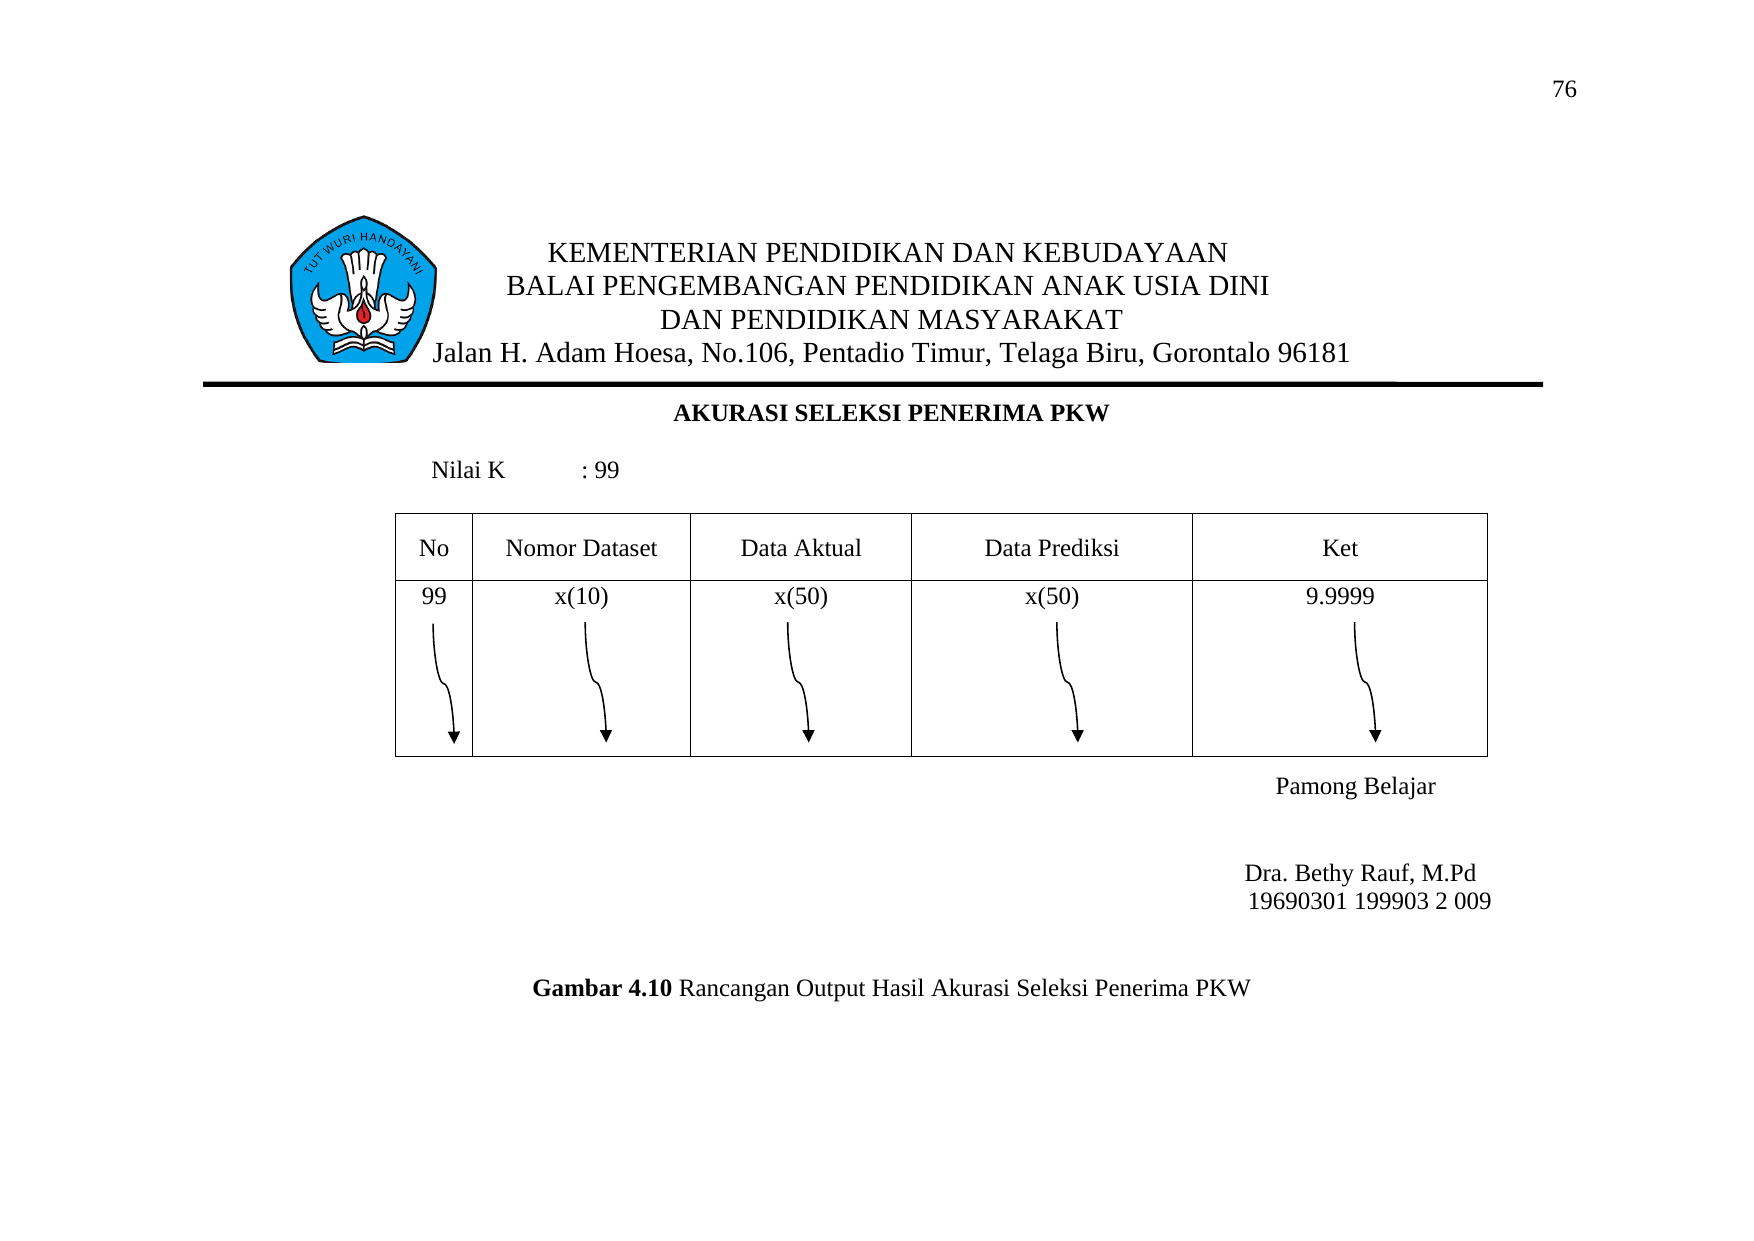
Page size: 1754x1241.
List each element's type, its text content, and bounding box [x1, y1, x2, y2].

table_header Ket [1193, 514, 1487, 580]
table_cell x(10) [473, 581, 690, 756]
table_cell 99 [396, 581, 472, 756]
text BALAI PENGEMBANGAN PENDIDIKAN ANAK USIA DINI [206, 268, 1577, 302]
text Jalan H. Adam Hoesa, No.106, Pentadio Timur, Telaga Biru, Gorontalo 96181 [206, 335, 1577, 369]
table_cell x(50) [912, 581, 1192, 756]
text DAN PENDIDIKAN MASYARAKAT [206, 302, 1577, 335]
table_cell x(50) [691, 581, 911, 756]
text Dra. Bethy Rauf, M.Pd [206, 858, 1577, 886]
text 19690301 199903 2 009 [281, 886, 1577, 915]
table_header Nomor Dataset [473, 514, 690, 580]
table_header No [396, 514, 472, 580]
text Gambar 4.10 Rancangan Output Hasil Akurasi Seleksi Penerima PKW [206, 973, 1577, 1001]
text Pamong Belajar [206, 771, 1577, 800]
table_cell 9.9999 [1193, 581, 1487, 756]
table_header Data Prediksi [912, 514, 1192, 580]
text KEMENTERIAN PENDIDIKAN DAN KEBUDAYAAN [206, 235, 1577, 268]
table_header Data Aktual [691, 514, 911, 580]
picture [289, 215, 437, 235]
text AKURASI SELEKSI PENERIMA PKW [206, 398, 1577, 426]
text Nilai K : 99 [206, 455, 1577, 484]
